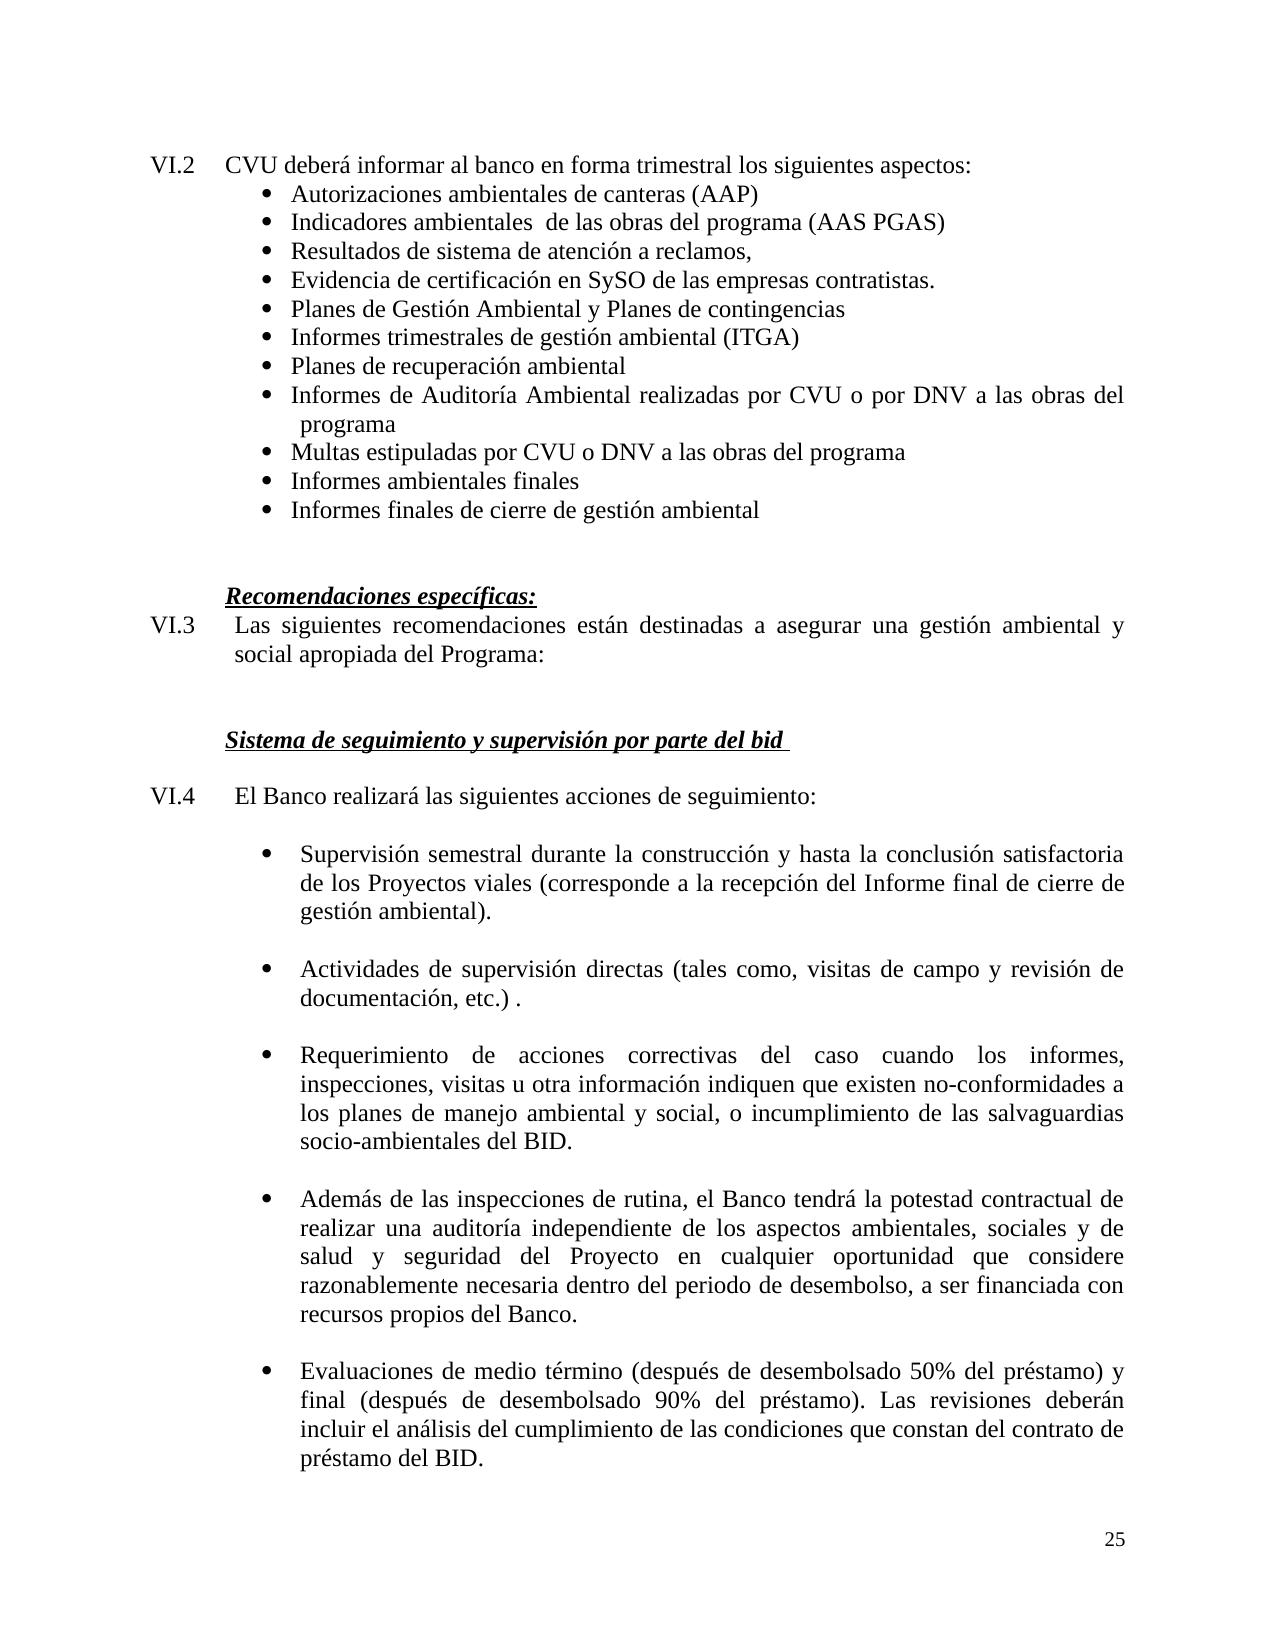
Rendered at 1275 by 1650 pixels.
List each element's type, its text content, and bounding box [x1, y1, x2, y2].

list Actividades de supervisión directas (tales como, visitas de campo y revisión de documentación, etc.) . [262, 954, 1125, 1011]
list CVU deberá informar al banco en forma trimestral los siguientes aspectos: [150, 150, 1125, 179]
list Planes de recuperación ambiental [262, 351, 1125, 380]
list Informes ambientales finales [262, 466, 1125, 495]
list Informes de Auditoría Ambiental realizadas por CVU o por DNV a las obras del programa [262, 380, 1125, 437]
list Autorizaciones ambientales de canteras (AAP) [262, 179, 1125, 207]
list Supervisión semestral durante la construcción y hasta la conclusión satisfactoria de los Proyectos viales (corresponde a la recepción del Informe final de cierre de gestión ambiental). [262, 839, 1125, 925]
list Las siguientes recomendaciones están destinadas a asegurar una gestión ambiental y social apropiada del Programa: [150, 610, 1125, 667]
list Informes finales de cierre de gestión ambiental [262, 495, 1125, 524]
list Resultados de sistema de atención a reclamos, [262, 236, 1125, 265]
list Informes trimestrales de gestión ambiental (ITGA) [262, 322, 1125, 351]
list Requerimiento de acciones correctivas del caso cuando los informes, inspecciones, visitas u otra información indiquen que existen no-conformidades a los planes de manejo ambiental y social, o incumplimiento de las salvaguardias socio-ambientales del BID. [262, 1040, 1125, 1155]
text Recomendaciones específicas: [225, 581, 1048, 610]
text Sistema de seguimiento y supervisión por parte del bid [225, 725, 1048, 754]
list Evidencia de certificación en SySO de las empresas contratistas. [262, 265, 1125, 294]
list El Banco realizará las siguientes acciones de seguimiento: [150, 781, 1125, 810]
list Planes de Gestión Ambiental y Planes de contingencias [262, 294, 1125, 322]
list Evaluaciones de medio término (después de desembolsado 50% del préstamo) y final (después de desembolsado 90% del préstamo). Las revisiones deberán incluir el análisis del cumplimiento de las condiciones que constan del contrato de préstamo del BID. [262, 1356, 1125, 1471]
list Además de las inspecciones de rutina, el Banco tendrá la potestad contractual de realizar una auditoría independiente de los aspectos ambientales, sociales y de salud y seguridad del Proyecto en cualquier oportunidad que considere razonablemente necesaria dentro del periodo de desembolso, a ser financiada con recursos propios del Banco. [262, 1184, 1125, 1328]
list Indicadores ambientales de las obras del programa (AAS PGAS) [262, 207, 1125, 236]
list Multas estipuladas por CVU o DNV a las obras del programa [262, 437, 1125, 466]
